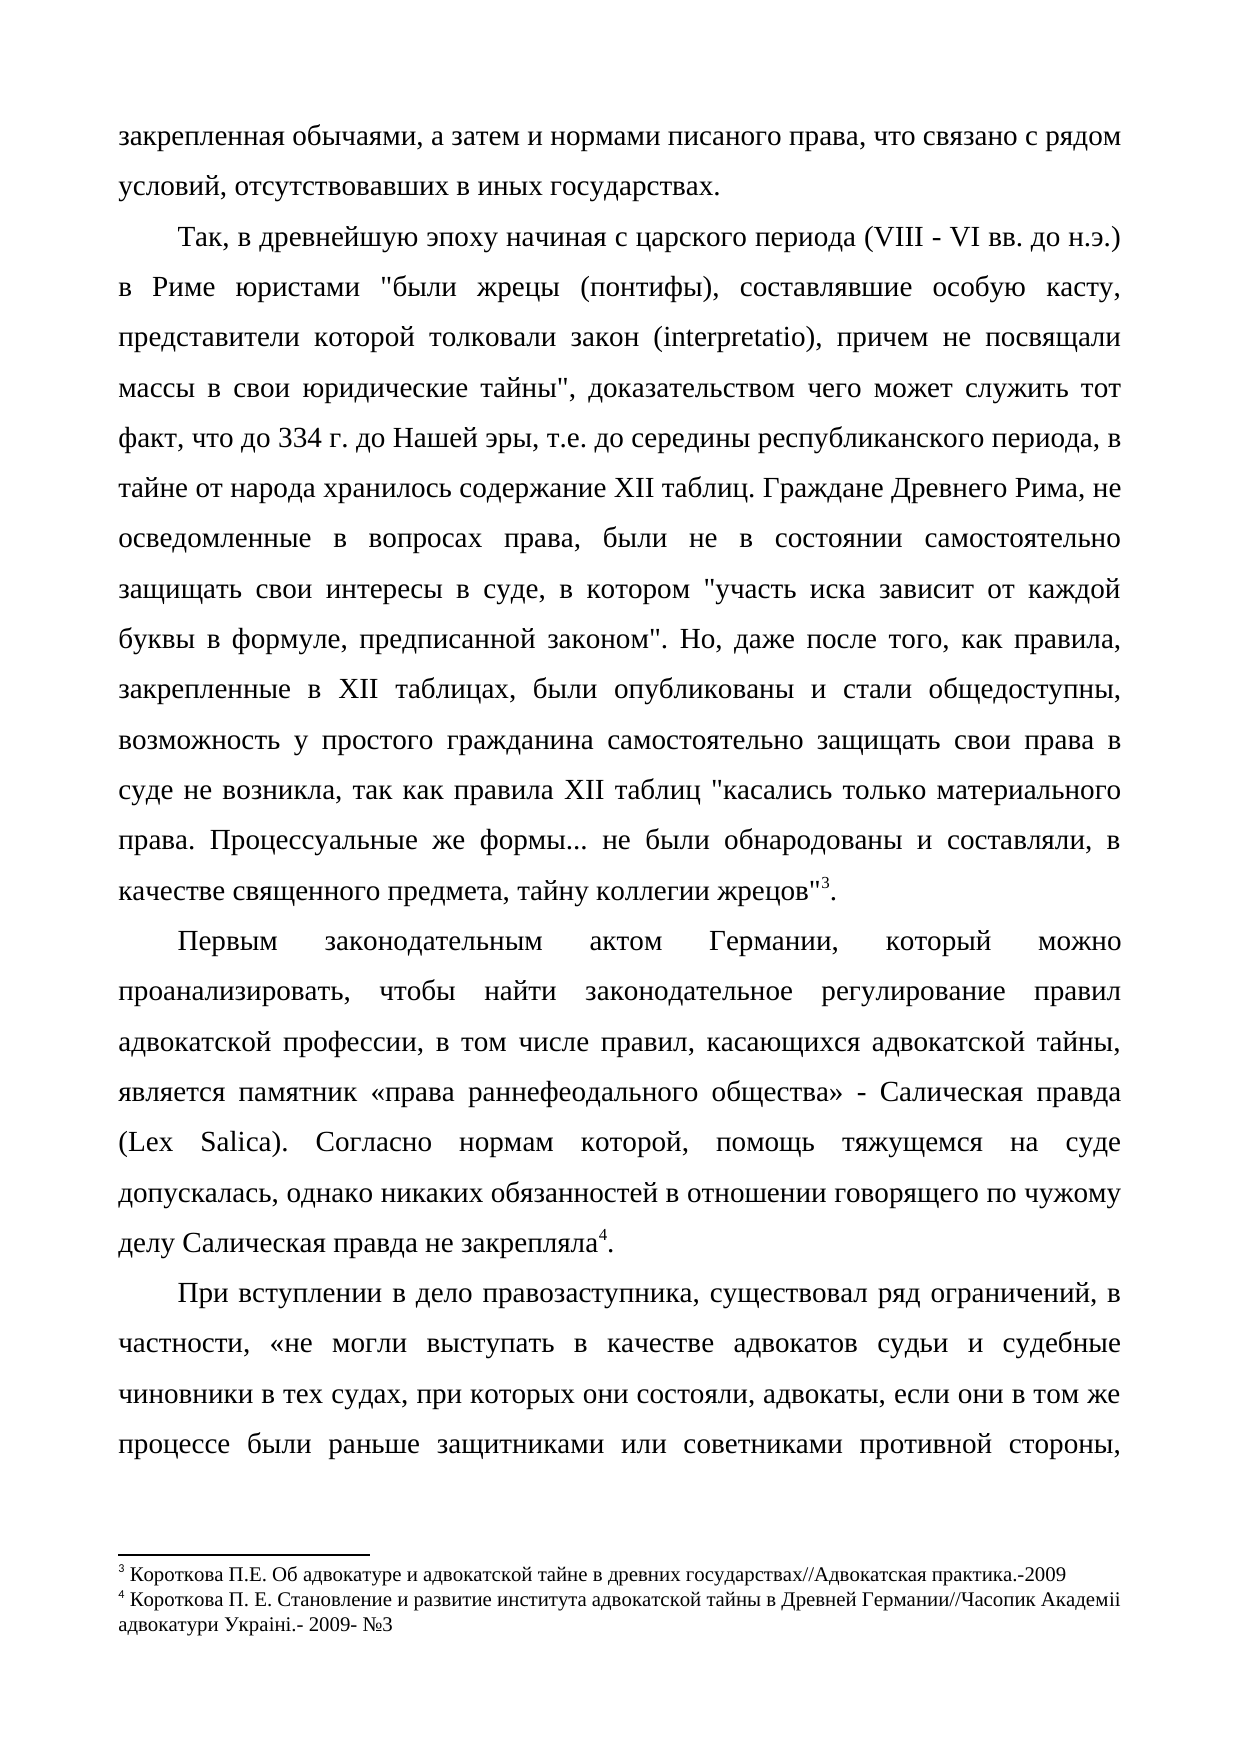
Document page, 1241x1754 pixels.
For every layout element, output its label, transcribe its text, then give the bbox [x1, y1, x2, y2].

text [118, 1275, 1122, 1460]
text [118, 118, 1122, 202]
text Первым законодательным актом Германии, который можно проанализировать, чтобы найти законодательное регулирование правил адвокатской профессии, в том числе правил, касающихся адвокатской тайны, является памятник «права раннефеодального общества» - Салическая правда (Lex Salica). Согласно нормам которой, помощь тяжущемся на суде допускалась, однако никаких обязанностей в отношении говорящего по чужому делу Салическая правда не закрепляла. [118, 923, 1122, 1258]
text Так, в древнейшую эпоху начиная с царского периода (VIII - VI вв. до н.э.) в Риме юристами "были жрецы (понтифы), составлявшие особую касту, представители которой толковали закон (interpretatio), причем не посвящали массы в свои юридические тайны", доказательством чего может служить тот факт, что до 334 г. до Нашей эры, т.е. до середины республиканского периода, в тайне от народа хранилось содержание XII таблиц. Граждане Древнего Рима, не осведомленные в вопросах права, были не в состоянии самостоятельно защищать свои интересы в суде, в котором "участь иска зависит от каждой буквы в формуле, предписанной законом". Но, даже после того, как правила, закрепленные в XII таблицах, были опубликованы и стали общедоступны, возможность у простого гражданина самостоятельно защищать свои права в суде не возникла, так как правила XII таблиц "касались только материального права. Процессуальные же формы... не были обнародованы и составляли, в качестве священного предмета, тайну коллегии жрецов". [118, 219, 1122, 906]
